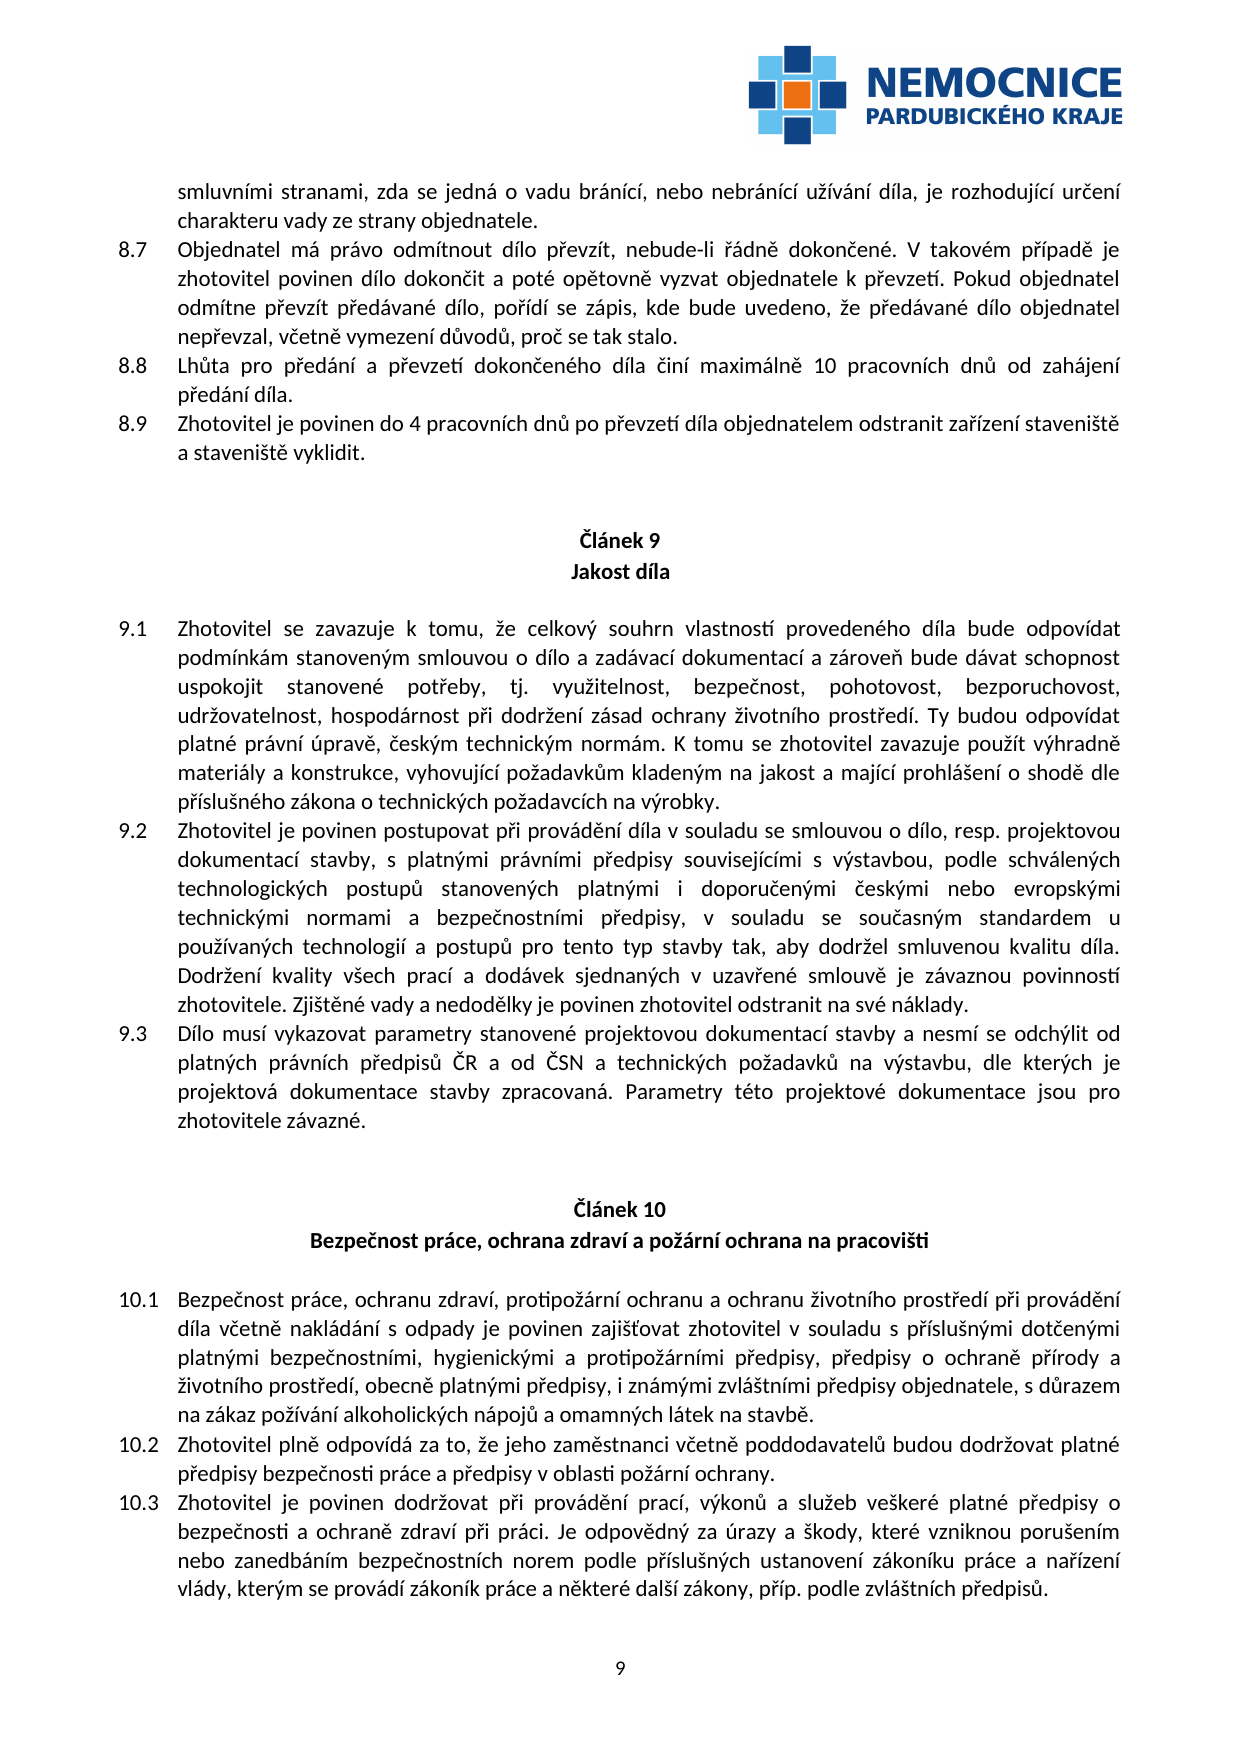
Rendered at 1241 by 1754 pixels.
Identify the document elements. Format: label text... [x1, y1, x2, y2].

text 8.9 Zhotovitel je povinen do 4 pracovních dnů po převzetí díla objednatelem odstranit zařízení staveniště a staveniště vyklidit. [118, 409, 1122, 466]
text 8.8 Lhůta pro předání a převzetí dokončeného díla činí maximálně 10 pracovních dnů od zahájení předání díla. [118, 351, 1122, 408]
list Bezpečnost práce, ochranu zdraví, protipožární ochranu a ochranu životního prostředí při provádění díla včetně nakládání s odpady je povinen zajišťovat zhotovitel v souladu s příslušnými dotčenými platnými bezpečnostními, hygienickými a protipožárními předpisy, předpisy o ochraně přírody a životního prostředí, obecně platnými předpisy, i známými zvláštními předpisy objednatele, s důrazem na zákaz požívání alkoholických nápojů a omamných látek na stavbě. [118, 1285, 1122, 1428]
text Článek 10 [155, 1196, 1084, 1223]
text Bezpečnost práce, ochrana zdraví a požární ochrana na pracovišti [155, 1226, 1084, 1254]
list Zhotovitel je povinen dodržovat při provádění prací, výkonů a služeb veškeré platné předpisy o bezpečnosti a ochraně zdraví při práci. Je odpovědný za úrazy a škody, které vzniknou porušením nebo zanedbáním bezpečnostních norem podle příslušných ustanovení zákoníku práce a nařízení vlády, kterým se provádí zákoník práce a některé další zákony, příp. podle zvláštních předpisů. [118, 1488, 1122, 1603]
picture [747, 45, 1123, 146]
list Zhotovitel se zavazuje k tomu, že celkový souhrn vlastností provedeného díla bude odpovídat podmínkám stanoveným smlouvou o dílo a zadávací dokumentací a zároveň bude dávat schopnost uspokojit stanovené potřeby, tj. využitelnost, bezpečnost, pohotovost, bezporuchovost, udržovatelnost, hospodárnost při dodržení zásad ochrany životního prostředí. Ty budou odpovídat platné právní úpravě, českým technickým normám. K tomu se zhotovitel zavazuje použít výhradně materiály a konstrukce, vyhovující požadavkům kladeným na jakost a mající prohlášení o shodě dle příslušného zákona o technických požadavcích na výrobky. [118, 614, 1122, 815]
list Zhotovitel plně odpovídá za to, že jeho zaměstnanci včetně poddodavatelů budou dodržovat platné předpisy bezpečnosti práce a předpisy v oblasti požární ochrany. [118, 1430, 1122, 1487]
text Článek 9 [155, 527, 1084, 554]
text 8.7 Objednatel má právo odmítnout dílo převzít, nebude-li řádně dokončené. V takovém případě je zhotovitel povinen dílo dokončit a poté opětovně vyzvat objednatele k převzetí. Pokud objednatel odmítne převzít předávané dílo, pořídí se zápis, kde bude uvedeno, že předávané dílo objednatel nepřevzal, včetně vymezení důvodů, proč se tak stalo. [118, 235, 1122, 350]
list Dílo musí vykazovat parametry stanovené projektovou dokumentací stavby a nesmí se odchýlit od platných právních předpisů ČR a od ČSN a technických požadavků na výstavbu, dle kterých je projektová dokumentace stavby zpracovaná. Parametry této projektové dokumentace jsou pro zhotovitele závazné. [118, 1019, 1122, 1134]
text Jakost díla [118, 557, 1123, 585]
list Zhotovitel je povinen postupovat při provádění díla v souladu se smlouvou o dílo, resp. projektovou dokumentací stavby, s platnými právními předpisy souvisejícími s výstavbou, podle schválených technologických postupů stanovených platnými i doporučenými českými nebo evropskými technickými normami a bezpečnostními předpisy, v souladu se současným standardem u používaných technologií a postupů pro tento typ stavby tak, aby dodržel smluvenou kvalitu díla. Dodržení kvality všech prací a dodávek sjednaných v uzavřené smlouvě je závaznou povinností zhotovitele. Zjištěné vady a nedodělky je povinen zhotovitel odstranit na své náklady. [118, 817, 1122, 1018]
